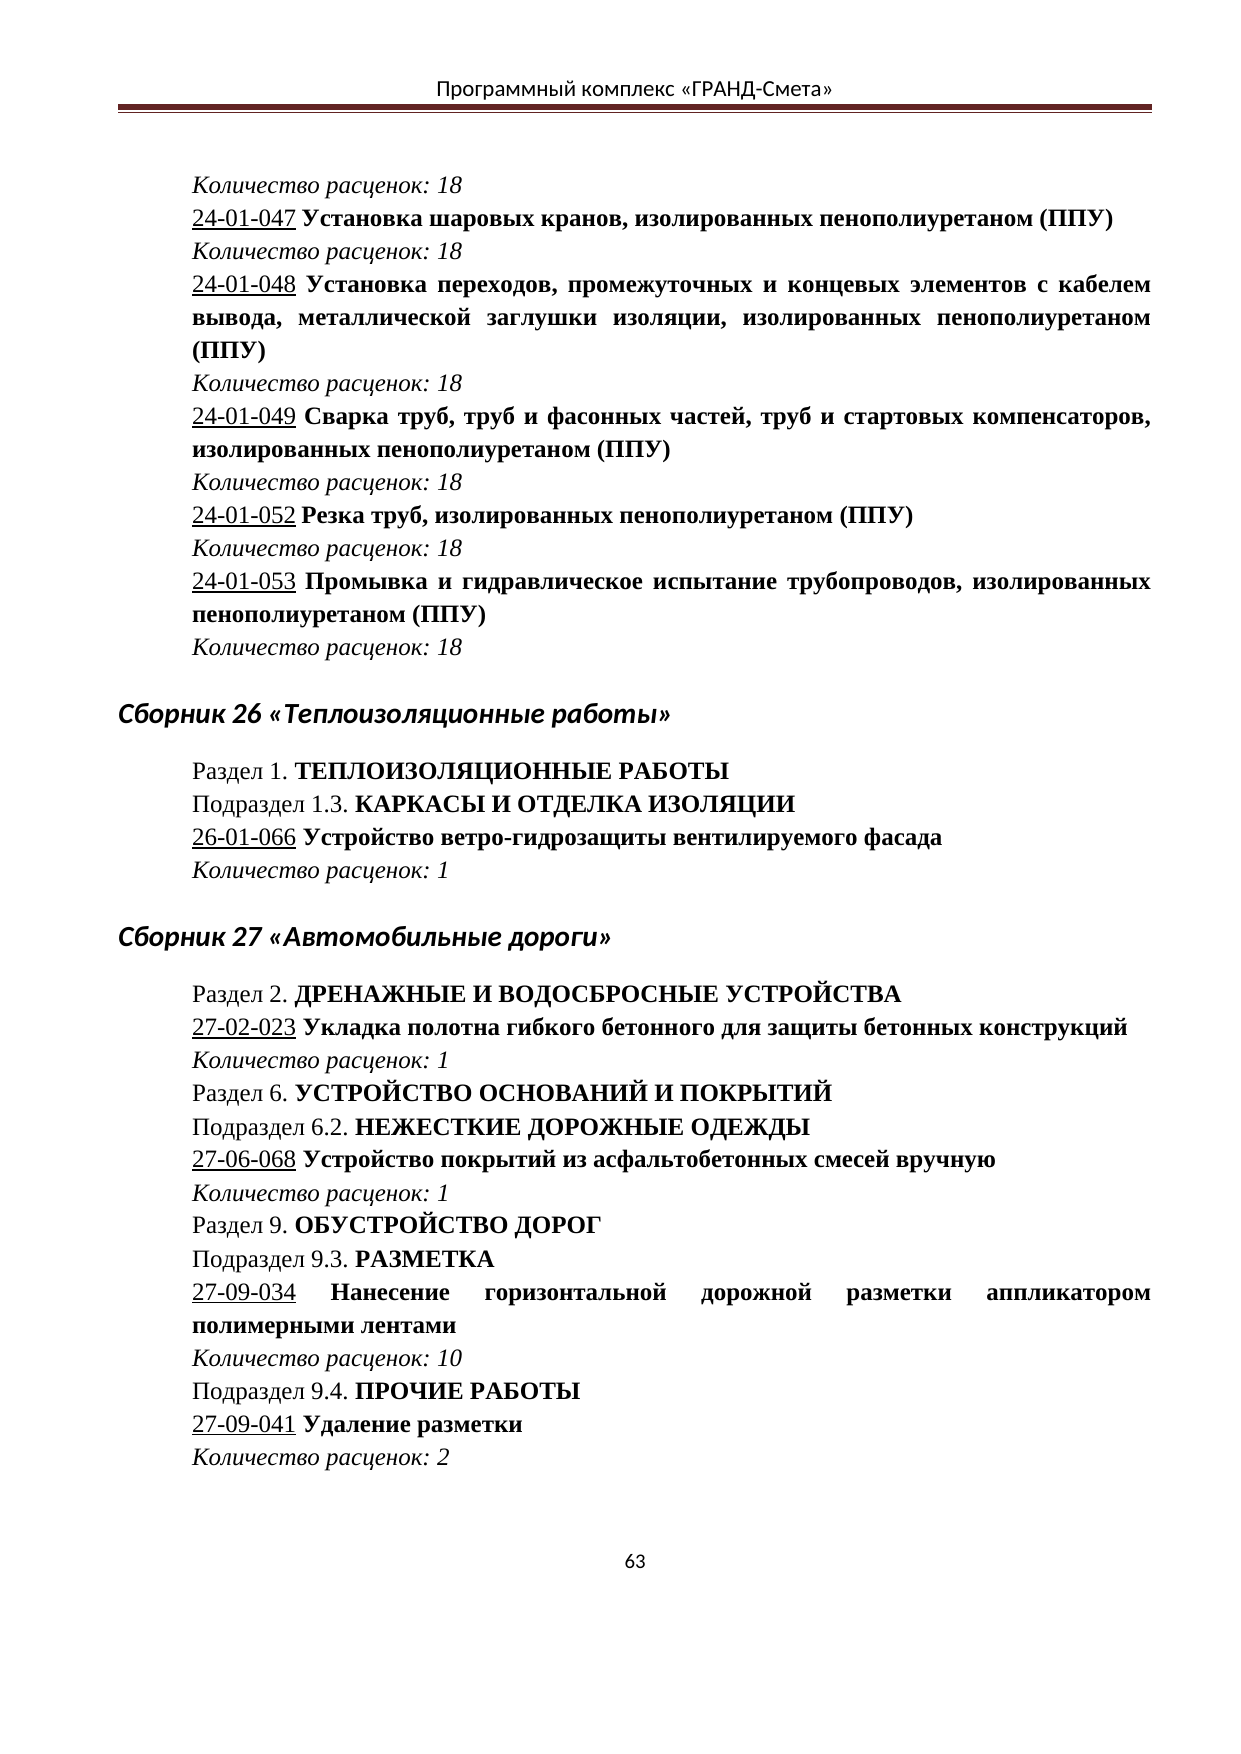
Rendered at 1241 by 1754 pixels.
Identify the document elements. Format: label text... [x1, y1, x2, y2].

text Количество расценок: 1 [192, 856, 1152, 884]
text Раздел 6. УСТРОЙСТВО ОСНОВАНИЙ И ПОКРЫТИЙ [192, 1078, 1152, 1107]
text Раздел 1. ТЕПЛОИЗОЛЯЦИОННЫЕ РАБОТЫ [192, 756, 1152, 785]
subtitle Сборник 26 «Теплоизоляционные работы» [118, 695, 1152, 730]
text Количество расценок: 18 [192, 236, 1152, 265]
text Раздел 9. ОБУСТРОЙСТВО ДОРОГ [192, 1211, 1152, 1239]
text 24-01-049 Сварка труб, труб и фасонных частей, труб и стартовых компенсаторов, изолированных пенополиуретаном (ППУ) [192, 401, 1152, 463]
text Количество расценок: 10 [192, 1343, 1152, 1371]
text 24-01-053 Промывка и гидравлическое испытание трубопроводов, изолированных пенополиуретаном (ППУ) [192, 566, 1152, 628]
text 24-01-052 Резка труб, изолированных пенополиуретаном (ППУ) [192, 500, 1152, 529]
text 24-01-047 Установка шаровых кранов, изолированных пенополиуретаном (ППУ) [192, 203, 1152, 232]
text Количество расценок: 18 [192, 170, 1152, 199]
text Количество расценок: 18 [192, 467, 1152, 496]
subtitle Сборник 27 «Автомобильные дороги» [118, 918, 1152, 953]
text Количество расценок: 2 [192, 1442, 1152, 1471]
text 26-01-066 Устройство ветро-гидрозащиты вентилируемого фасада [192, 822, 1152, 851]
text Раздел 2. ДРЕНАЖНЫЕ И ВОДОСБРОСНЫЕ УСТРОЙСТВА [192, 979, 1152, 1008]
text Подраздел 9.4. ПРОЧИЕ РАБОТЫ [192, 1376, 1152, 1404]
text Количество расценок: 18 [192, 533, 1152, 562]
text Подраздел 9.3. РАЗМЕТКА [192, 1244, 1152, 1272]
text Подраздел 1.3. КАРКАСЫ И ОТДЕЛКА ИЗОЛЯЦИИ [192, 789, 1152, 818]
text 27-09-041 Удаление разметки [192, 1409, 1152, 1437]
text Количество расценок: 18 [192, 368, 1152, 397]
text 24-01-048 Установка переходов, промежуточных и концевых элементов с кабелем вывода, металлической заглушки изоляции, изолированных пенополиуретаном (ППУ) [192, 269, 1152, 364]
text 27-02-023 Укладка полотна гибкого бетонного для защиты бетонных конструкций [192, 1012, 1152, 1041]
text Подраздел 6.2. НЕЖЕСТКИЕ ДОРОЖНЫЕ ОДЕЖДЫ [192, 1112, 1152, 1140]
text Количество расценок: 1 [192, 1046, 1152, 1074]
text 27-06-068 Устройство покрытий из асфальтобетонных смесей вручную [192, 1144, 1152, 1173]
text 27-09-034 Нанесение горизонтальной дорожной разметки аппликатором полимерными лентами [192, 1277, 1152, 1338]
text Количество расценок: 18 [192, 632, 1152, 661]
text Количество расценок: 1 [192, 1178, 1152, 1206]
